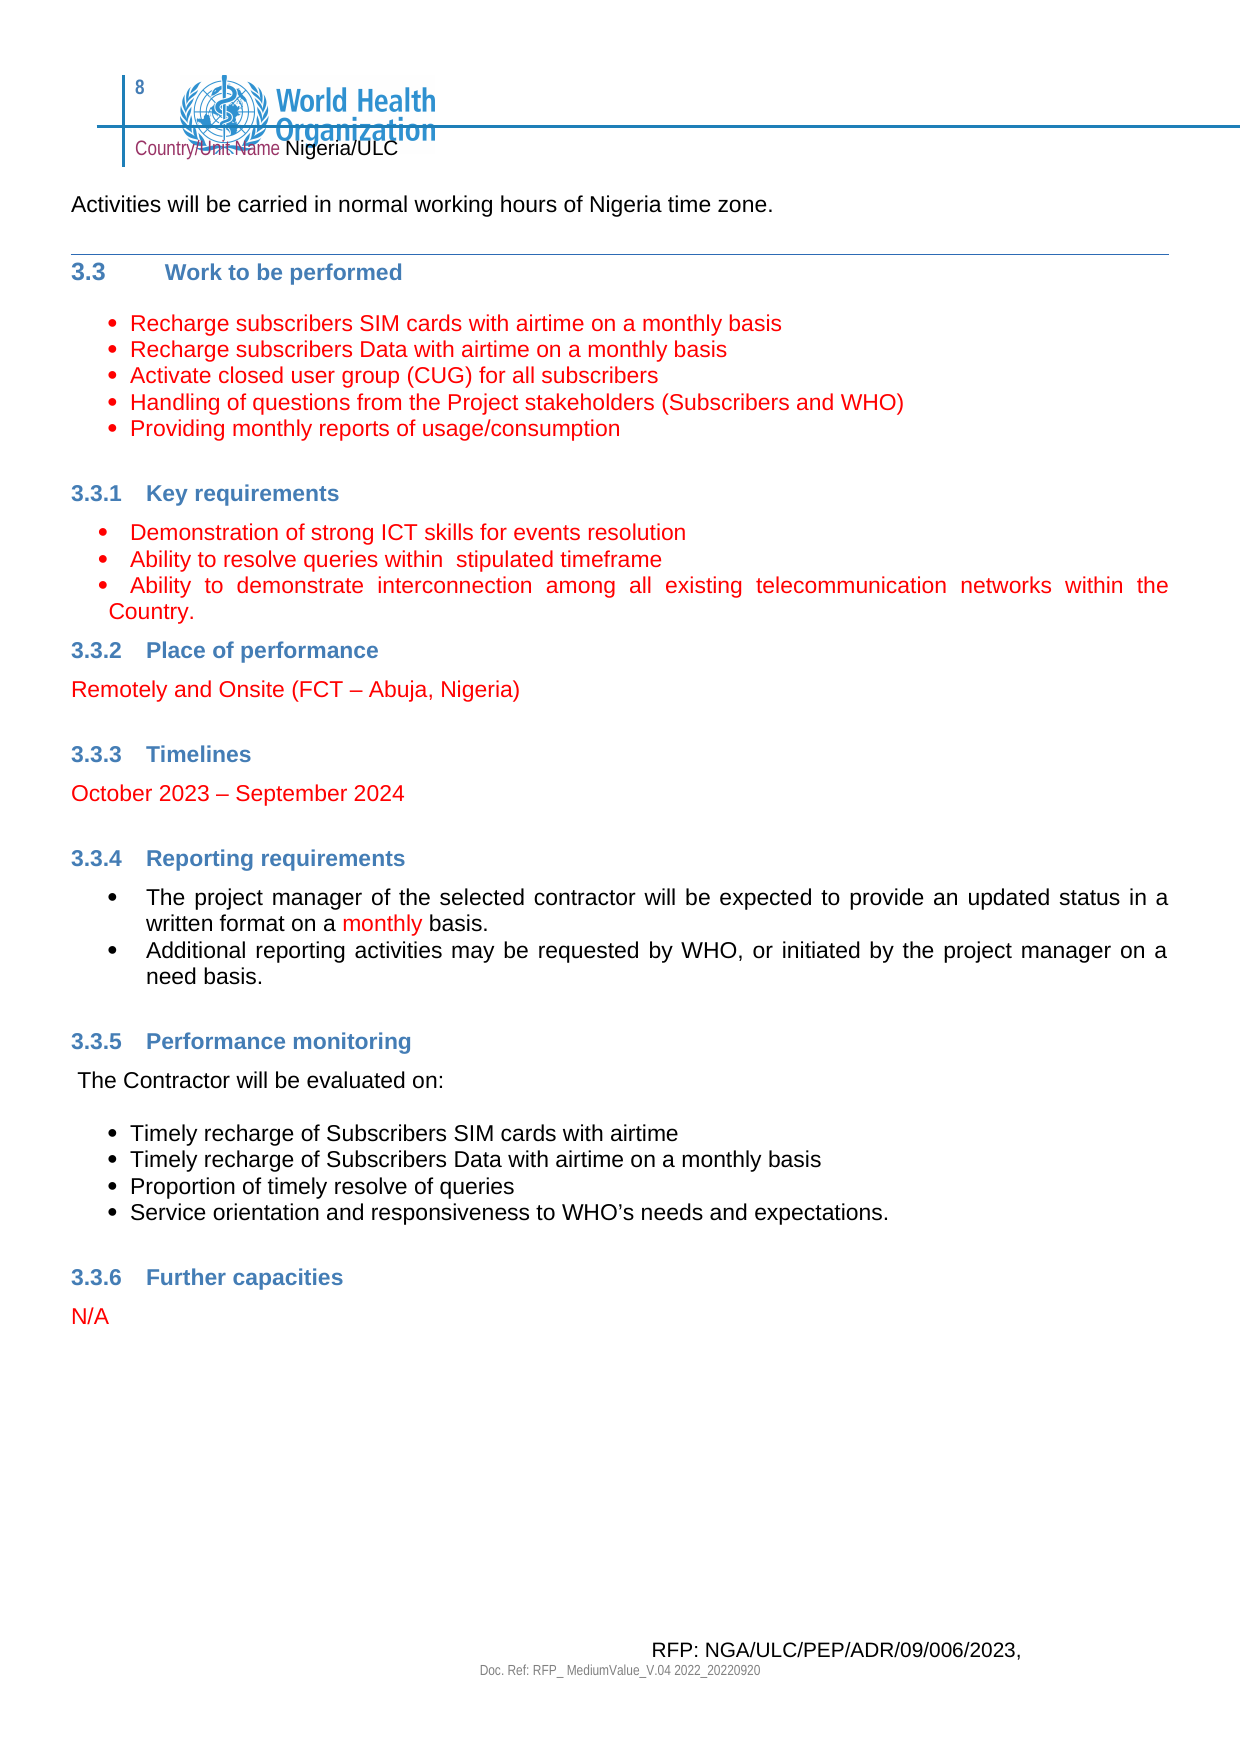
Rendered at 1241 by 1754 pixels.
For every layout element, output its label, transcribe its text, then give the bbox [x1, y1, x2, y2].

list Handling of questions from the Project stakeholders (Subscribers and WHO) [108, 389, 1169, 415]
picture [237, 144, 242, 154]
subtitle Performance monitoring [71, 1028, 1169, 1055]
list Recharge subscribers Data with airtime on a monthly basis [108, 336, 1169, 362]
text October 2023 – September 2024 [71, 780, 1169, 806]
subtitle Reporting requirements [71, 845, 1169, 872]
list Providing monthly reports of usage/consumption [108, 415, 1169, 441]
picture [288, 143, 295, 154]
list Ability to demonstrate interconnection among all existing telecommunication networks within the Country. [99, 572, 1169, 624]
subtitle Key requirements [71, 480, 1169, 507]
list Timely recharge of Subscribers Data with airtime on a monthly basis [108, 1146, 1169, 1173]
list Recharge subscribers SIM cards with airtime on a monthly basis [108, 310, 1169, 336]
list Proportion of timely resolve of queries [108, 1173, 1169, 1199]
subtitle Work to be performed [71, 255, 1169, 286]
list Ability to resolve queries within stipulated timeframe [99, 546, 1169, 572]
list The project manager of the selected contractor will be expected to provide an updated status in a written format on a monthly basis. [108, 884, 1169, 937]
text N/A [71, 1303, 1169, 1329]
list Service orientation and responsiveness to WHO’s needs and expectations. [108, 1199, 1169, 1225]
subtitle Place of performance [71, 637, 1169, 663]
subtitle Further capacities [71, 1264, 1169, 1291]
picture [180, 75, 435, 125]
text Activities will be carried in normal working hours of Nigeria time zone. [71, 191, 1169, 217]
list Demonstration of strong ICT skills for events resolution [99, 519, 1169, 546]
text Remotely and Onsite (FCT – Abuja, Nigeria) [71, 676, 1169, 702]
text The Contractor will be evaluated on: [71, 1067, 1169, 1093]
picture [180, 128, 435, 154]
list Additional reporting activities may be requested by WHO, or initiated by the project manager on a need basis. [108, 937, 1169, 989]
list Activate closed user group (CUG) for all subscribers [108, 362, 1169, 389]
list Timely recharge of Subscribers SIM cards with airtime [108, 1120, 1169, 1146]
subtitle Timelines [71, 741, 1169, 767]
